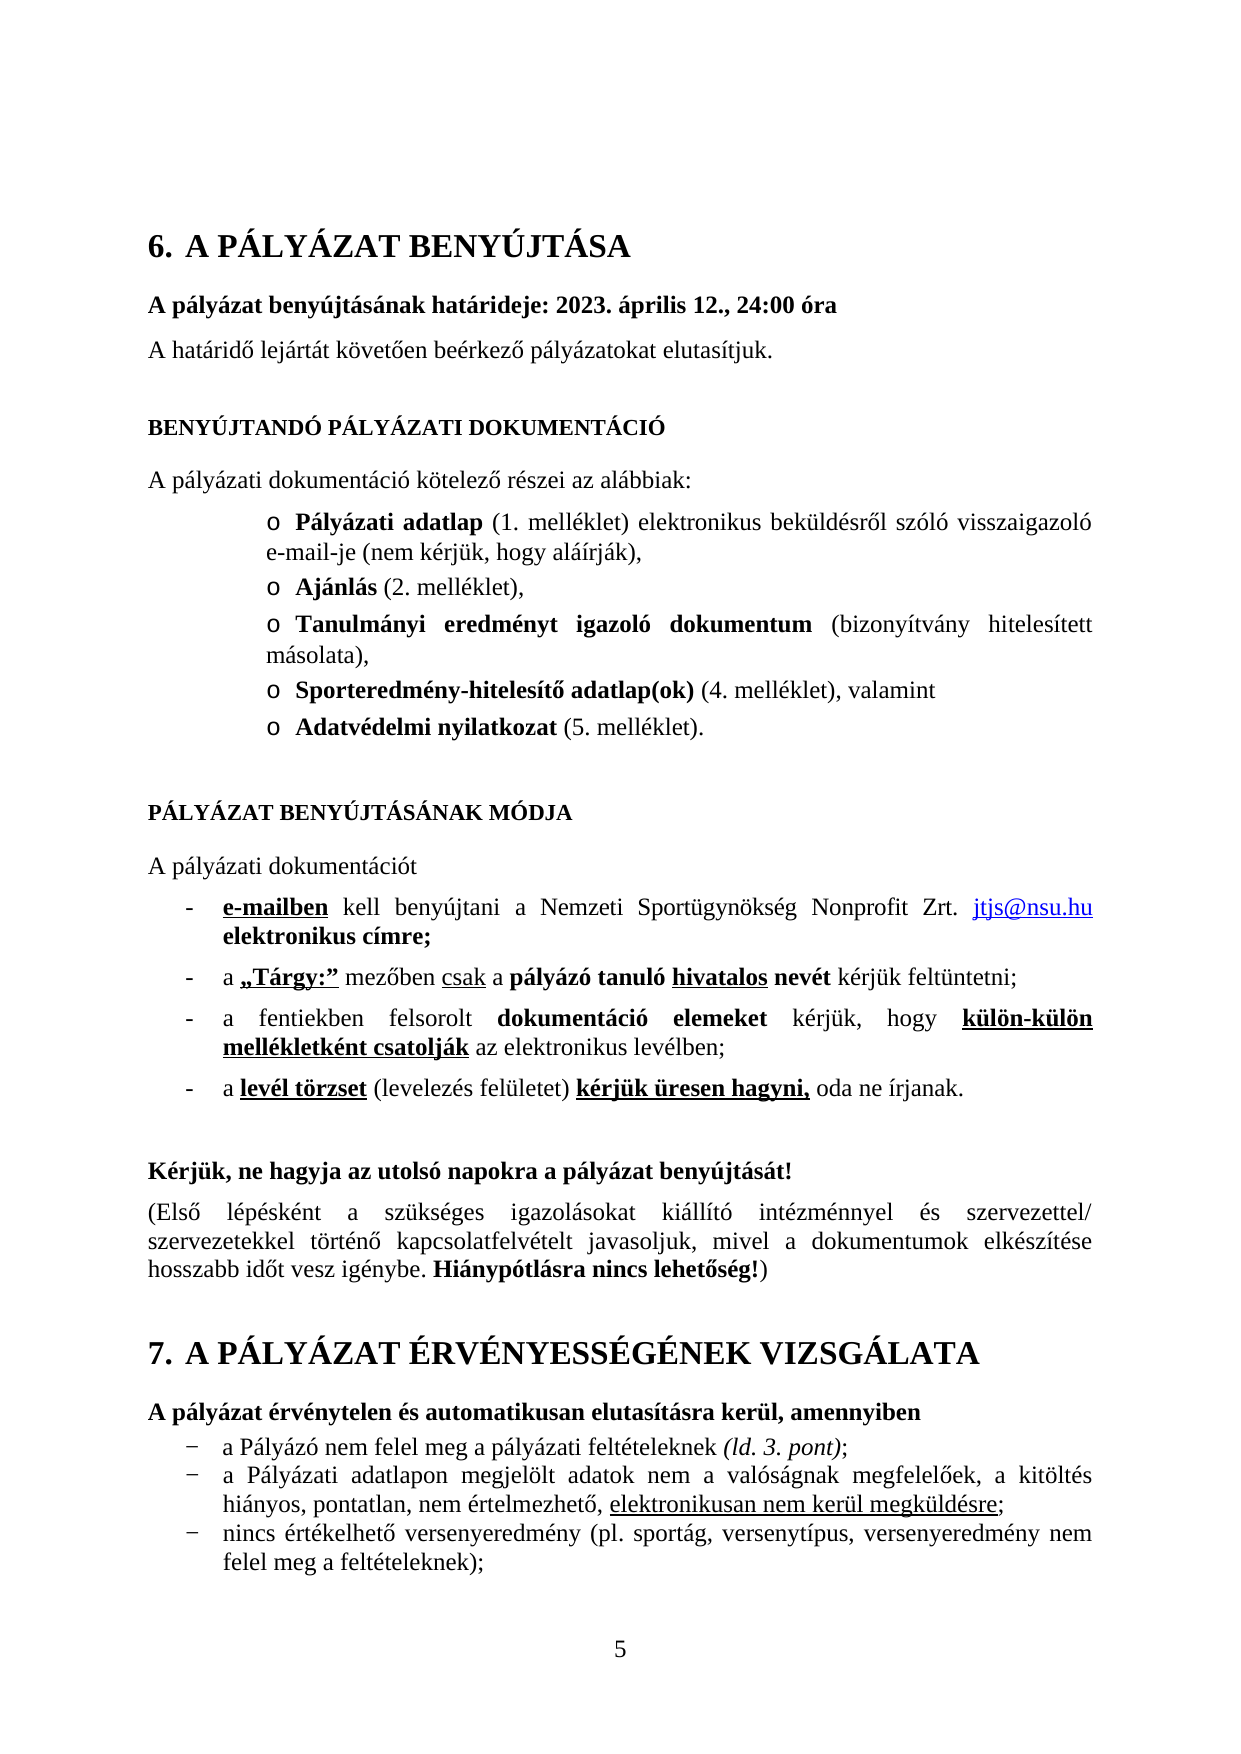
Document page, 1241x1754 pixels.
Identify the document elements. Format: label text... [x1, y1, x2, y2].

list Sporteredmény-hitelesítő adatlap(ok) (4. melléklet), valamint [266, 675, 1093, 706]
list e-mailben kell benyújtani a Nemzeti Sportügynökség Nonprofit Zrt. jtjs@nsu.hu elektronikus címre; [185, 892, 1093, 949]
text A pályázati dokumentáció kötelező részei az alábbiak: [148, 465, 1093, 494]
subtitle A PÁLYÁZAT ÉRVÉNYESSÉGÉNEK VIZSGÁLATA [148, 1333, 1093, 1372]
subtitle PÁLYÁZAT BENYÚJTÁSÁNAK MÓDJA [148, 799, 1093, 826]
list nincs értékelhető versenyeredmény (pl. sportág, versenytípus, versenyeredmény nem felel meg a feltételeknek); [185, 1518, 1093, 1575]
text A pályázat benyújtásának határideje: 2023. április 12., 24:00 óra [148, 290, 1093, 318]
list a Pályázati adatlapon megjelölt adatok nem a valóságnak megfelelőek, a kitöltés hiányos, pontatlan, nem értelmezhető, elektronikusan nem kerül megküldésre; [185, 1460, 1093, 1518]
list Tanulmányi eredményt igazoló dokumentum (bizonyítvány hitelesített másolata), [266, 609, 1093, 669]
list a fentiekben felsorolt dokumentáció elemeket kérjük, hogy külön-külön mellékletként csatolják az elektronikus levélben; [185, 1003, 1093, 1061]
list Adatvédelmi nyilatkozat (5. melléklet). [266, 712, 1093, 743]
list a levél törzset (levelezés felületet) kérjük üresen hagyni, oda ne írjanak. [185, 1073, 1093, 1102]
text (Első lépésként a szükséges igazolásokat kiállító intézménnyel és szervezettel/ szervezetekkel történő kapcsolatfelvételt javasoljuk, mivel a dokumentumok elkészítése hosszabb időt vesz igénybe. Hiánypótlásra nincs lehetőség!) [148, 1197, 1093, 1283]
text A pályázati dokumentációt [148, 851, 1093, 879]
subtitle benyújtandó Pályázati dokumentáció [148, 414, 1093, 440]
text Kérjük, ne hagyja az utolsó napokra a pályázat benyújtását! [148, 1156, 1093, 1184]
subtitle A PÁLYÁZAT BENYÚJTÁSA [148, 226, 1093, 265]
list Ajánlás (2. melléklet), [266, 572, 1093, 603]
list a „Tárgy:” mezőben csak a pályázó tanuló hivatalos nevét kérjük feltüntetni; [185, 962, 1093, 991]
list Pályázati adatlap (1. melléklet) elektronikus beküldésről szóló visszaigazoló e-mail-je (nem kérjük, hogy aláírják), [266, 507, 1093, 566]
text A határidő lejártát követően beérkező pályázatokat elutasítjuk. [148, 335, 1093, 364]
text A pályázat érvénytelen és automatikusan elutasításra kerül, amennyiben [148, 1397, 1093, 1425]
list a Pályázó nem felel meg a pályázati feltételeknek (ld. 3. pont); [185, 1432, 1093, 1460]
